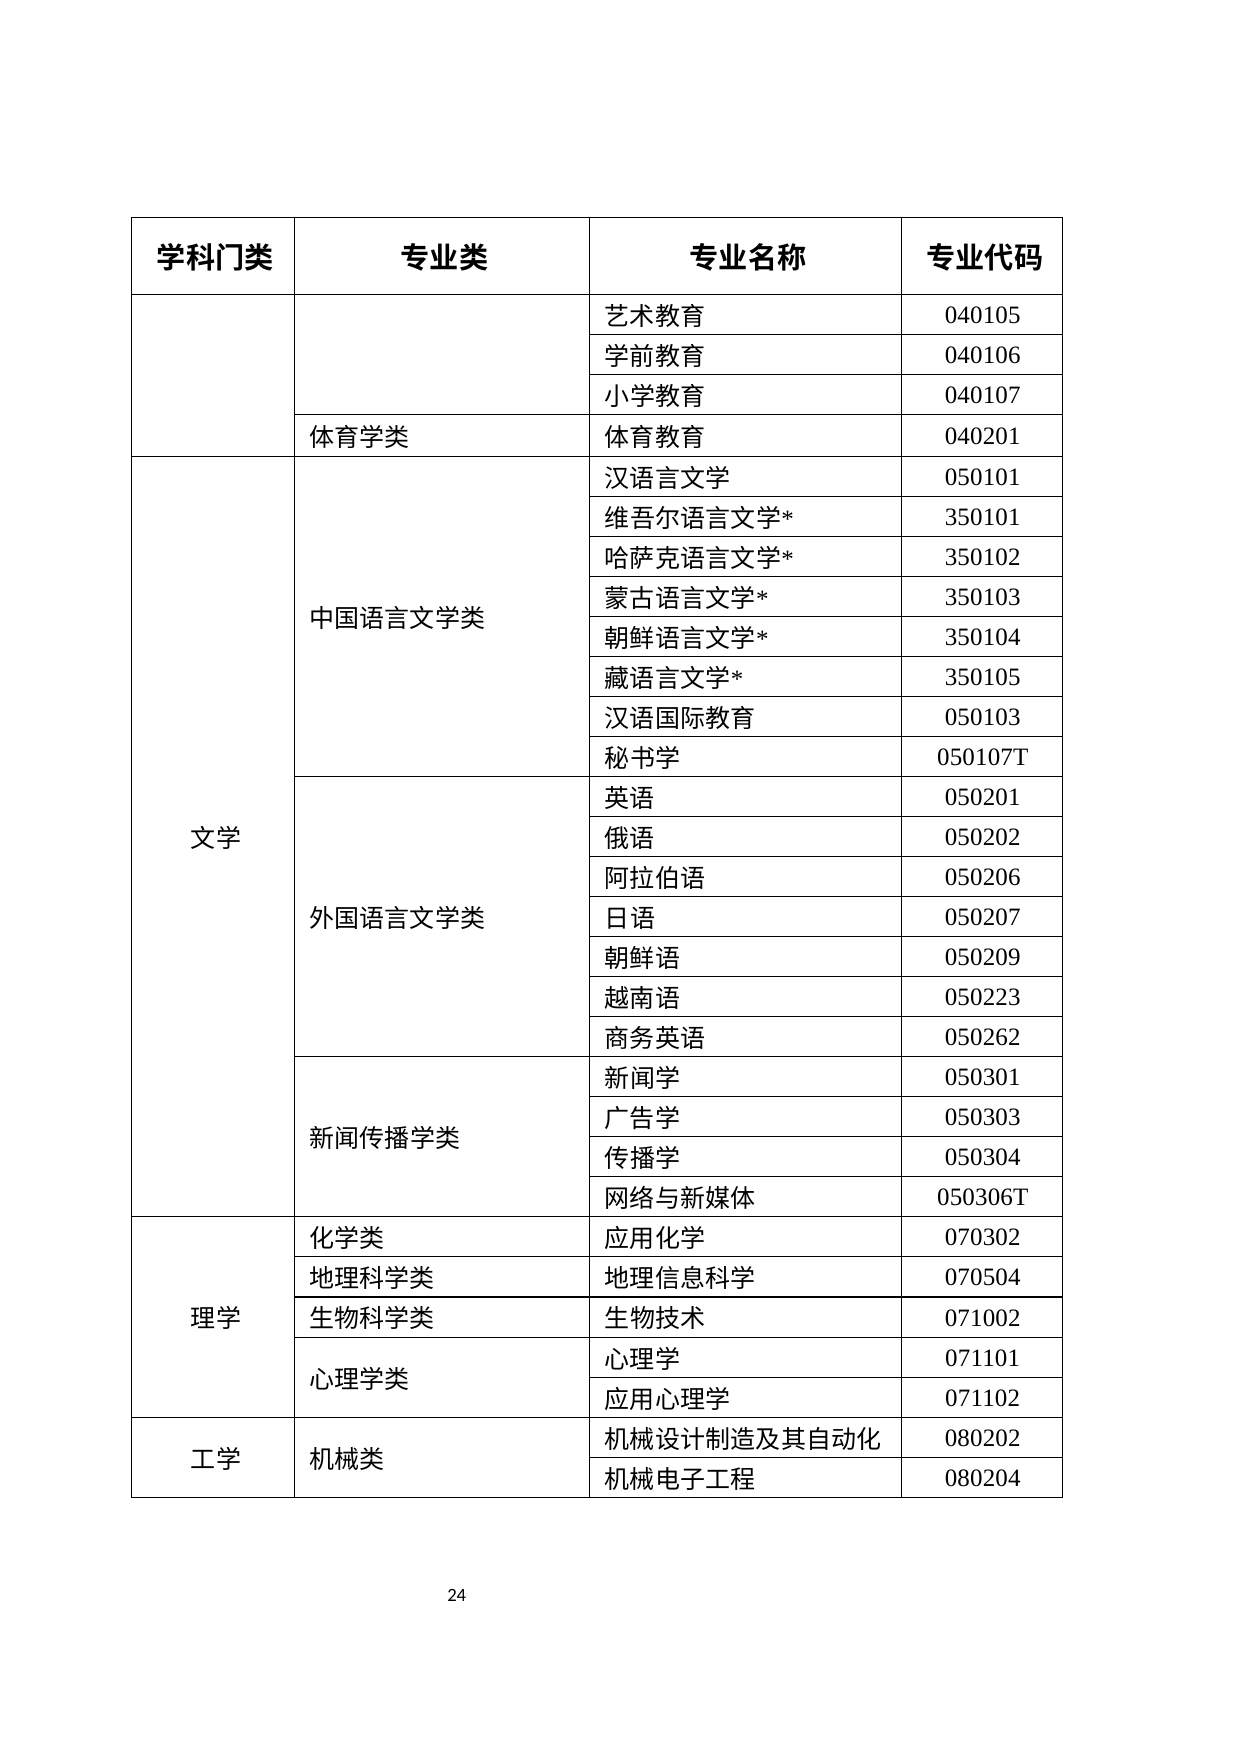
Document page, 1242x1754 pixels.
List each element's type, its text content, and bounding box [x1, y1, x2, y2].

table_cell 小学教育 [590, 375, 901, 413]
table_cell 050306T [902, 1177, 1062, 1216]
table_cell 汉语言文学 [590, 457, 901, 496]
table_cell 文学 [132, 457, 294, 1216]
table_cell 050207 [902, 897, 1062, 936]
table_cell 生物技术 [590, 1298, 901, 1337]
table_cell 050103 [902, 697, 1062, 736]
table_cell 050202 [902, 817, 1062, 856]
table_cell 化学类 [295, 1217, 589, 1256]
table_cell 050262 [902, 1017, 1062, 1056]
table_cell 秘书学 [590, 737, 901, 776]
table_cell 350101 [902, 497, 1062, 536]
table_cell 071102 [902, 1378, 1062, 1417]
table_cell 机械设计制造及其自动化 [590, 1418, 901, 1457]
table_cell 050303 [902, 1097, 1062, 1136]
table_cell 机械电子工程 [590, 1458, 901, 1497]
table_cell 英语 [590, 777, 901, 816]
table_cell 050201 [902, 777, 1062, 816]
table_header 专业代码 [902, 218, 1062, 293]
table_cell 350104 [902, 617, 1062, 656]
table_cell 传播学 [590, 1137, 901, 1176]
table_cell 040107 [902, 375, 1062, 413]
table_cell 俄语 [590, 817, 901, 856]
table_cell 机械类 [295, 1418, 589, 1497]
table_cell 070302 [902, 1217, 1062, 1256]
table_cell 350105 [902, 657, 1062, 696]
table_cell 广告学 [590, 1097, 901, 1136]
table_cell 网络与新媒体 [590, 1177, 901, 1216]
table_cell 050301 [902, 1057, 1062, 1096]
table_cell 地理科学类 [295, 1257, 589, 1296]
table_cell 阿拉伯语 [590, 857, 901, 896]
table_cell 新闻学 [590, 1057, 901, 1096]
table_cell 040201 [902, 415, 1062, 456]
table_cell 040106 [902, 335, 1062, 373]
table_cell 050101 [902, 457, 1062, 496]
table_header 专业名称 [590, 218, 901, 293]
table_cell 050206 [902, 857, 1062, 896]
table_cell 080204 [902, 1458, 1062, 1497]
table_cell 哈萨克语言文学* [590, 537, 901, 576]
table_header 专业类 [295, 218, 589, 293]
table_cell 040105 [902, 295, 1062, 333]
table_cell 050223 [902, 977, 1062, 1016]
table_cell 越南语 [590, 977, 901, 1016]
table_cell 生物科学类 [295, 1298, 589, 1337]
table_cell 080202 [902, 1418, 1062, 1457]
table_cell 艺术教育 [590, 295, 901, 333]
table_cell 朝鲜语言文学* [590, 617, 901, 656]
table_cell 朝鲜语 [590, 937, 901, 976]
table_cell 维吾尔语言文学* [590, 497, 901, 536]
table_cell 350102 [902, 537, 1062, 576]
table_cell 心理学类 [295, 1338, 589, 1417]
table_cell 中国语言文学类 [295, 457, 589, 776]
table_cell 蒙古语言文学* [590, 577, 901, 616]
table_cell 日语 [590, 897, 901, 936]
table_cell 商务英语 [590, 1017, 901, 1056]
table_cell 体育教育 [590, 415, 901, 456]
table_cell 050107T [902, 737, 1062, 776]
table_cell 工学 [132, 1418, 294, 1497]
table_cell 070504 [902, 1257, 1062, 1296]
table_header 学科门类 [132, 218, 294, 293]
table_cell 应用心理学 [590, 1378, 901, 1417]
table_cell 理学 [132, 1217, 294, 1417]
table_cell 新闻传播学类 [295, 1057, 589, 1216]
table_cell 050209 [902, 937, 1062, 976]
table_cell 汉语国际教育 [590, 697, 901, 736]
table_cell 藏语言文学* [590, 657, 901, 696]
table_cell 心理学 [590, 1338, 901, 1377]
table_cell 学前教育 [590, 335, 901, 373]
table_cell 外国语言文学类 [295, 777, 589, 1056]
table_cell 050304 [902, 1137, 1062, 1176]
table_cell 071101 [902, 1338, 1062, 1377]
table_cell 071002 [902, 1298, 1062, 1337]
table_cell 350103 [902, 577, 1062, 616]
table_cell 地理信息科学 [590, 1257, 901, 1296]
table_cell 应用化学 [590, 1217, 901, 1256]
table_cell 体育学类 [295, 415, 589, 456]
